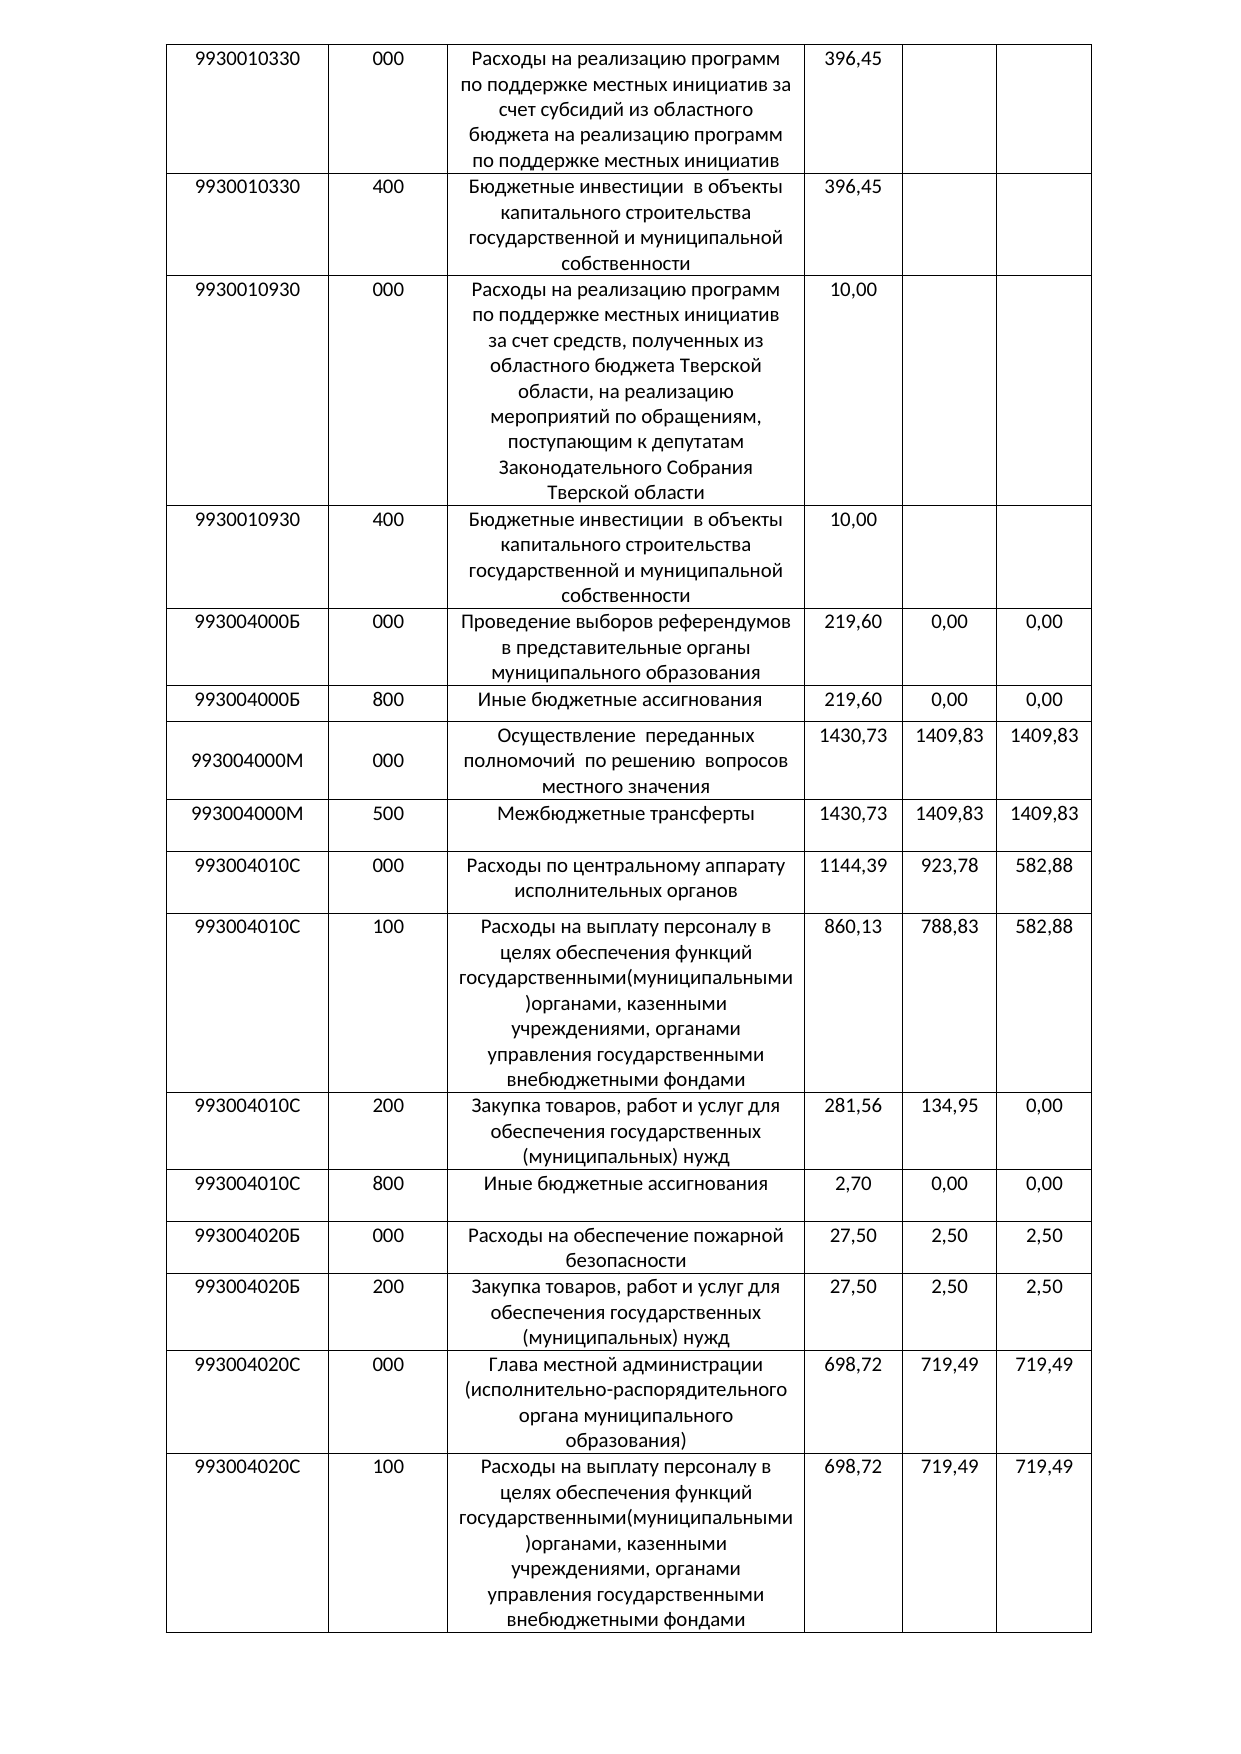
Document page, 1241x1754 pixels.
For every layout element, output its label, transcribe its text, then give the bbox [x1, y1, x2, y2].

table_cell 719,49 [903, 1351, 996, 1453]
table_cell 993004020С [167, 1351, 328, 1453]
table_cell 993004000М [167, 722, 328, 799]
table_cell 1409,83 [997, 722, 1091, 799]
table_cell 1144,39 [805, 852, 902, 913]
table_cell 27,50 [805, 1222, 902, 1273]
table_cell 993004010С [167, 1093, 328, 1169]
table_cell 000 [329, 1351, 447, 1453]
table_cell Закупка товаров, работ и услуг для обеспечения государственных (муниципальных) нужд [448, 1274, 804, 1350]
table_cell 0,00 [903, 1170, 996, 1221]
table_cell 993004020Б [167, 1222, 328, 1273]
table_cell 788,83 [903, 914, 996, 1092]
table_cell 10,00 [805, 506, 902, 608]
table_cell 400 [329, 174, 447, 275]
table_cell [997, 45, 1091, 172]
table_cell 582,88 [997, 852, 1091, 913]
table_cell 0,00 [903, 686, 996, 721]
table_cell 923,78 [903, 852, 996, 913]
table_cell 134,95 [903, 1093, 996, 1169]
table_cell 9930010930 [167, 276, 328, 505]
table_cell [903, 45, 996, 172]
table_cell 2,50 [903, 1274, 996, 1350]
table_cell 000 [329, 852, 447, 913]
table_cell Расходы на выплату персоналу в целях обеспечения функций государственными(муниципальными )органами, казенными учреждениями, органами управления государственными внебюджетными фондами [448, 914, 804, 1092]
table_cell 200 [329, 1274, 447, 1350]
table_cell Бюджетные инвестиции в объекты капитального строительства государственной и муниципальной собственности [448, 506, 804, 608]
table_cell 2,50 [997, 1222, 1091, 1273]
table_cell 9930010330 [167, 174, 328, 275]
table_cell 200 [329, 1093, 447, 1169]
table_cell 1409,83 [997, 800, 1091, 851]
table_cell Проведение выборов референдумов в представительные органы муниципального образования [448, 609, 804, 685]
table_cell 800 [329, 686, 447, 721]
table_cell [903, 174, 996, 275]
table_cell 2,50 [997, 1274, 1091, 1350]
table_cell 1409,83 [903, 722, 996, 799]
table_cell 860,13 [805, 914, 902, 1092]
table_cell [997, 276, 1091, 505]
table_cell Бюджетные инвестиции в объекты капитального строительства государственной и муниципальной собственности [448, 174, 804, 275]
table_cell 2,70 [805, 1170, 902, 1221]
table_cell 993004020Б [167, 1274, 328, 1350]
table_cell 396,45 [805, 45, 902, 172]
table_cell Расходы на реализацию программ по поддержке местных инициатив за счет средств, полученных из областного бюджета Тверской области, на реализацию мероприятий по обращениям, поступающим к депутатам Законодательного Собрания Тверской области [448, 276, 804, 505]
table_cell 993004020С [167, 1454, 328, 1632]
table_cell 719,49 [903, 1454, 996, 1632]
table_cell 000 [329, 45, 447, 172]
table_cell Межбюджетные трансферты [448, 800, 804, 851]
table_cell 100 [329, 914, 447, 1092]
table_cell 1409,83 [903, 800, 996, 851]
table_cell 219,60 [805, 686, 902, 721]
table_cell 500 [329, 800, 447, 851]
table_cell 1430,73 [805, 800, 902, 851]
table_cell 2,50 [903, 1222, 996, 1273]
table_cell 27,50 [805, 1274, 902, 1350]
table_cell Иные бюджетные ассигнования [448, 1170, 804, 1221]
table_cell 9930010930 [167, 506, 328, 608]
table_cell 0,00 [997, 1093, 1091, 1169]
table_cell 698,72 [805, 1454, 902, 1632]
table_cell Закупка товаров, работ и услуг для обеспечения государственных (муниципальных) нужд [448, 1093, 804, 1169]
table_cell Расходы на реализацию программ по поддержке местных инициатив за счет субсидий из областного бюджета на реализацию программ по поддержке местных инициатив [448, 45, 804, 172]
table_cell 800 [329, 1170, 447, 1221]
table_cell 000 [329, 722, 447, 799]
table_cell Осуществление переданных полномочий по решению вопросов местного значения [448, 722, 804, 799]
table_cell Расходы по центральному аппарату исполнительных органов [448, 852, 804, 913]
table_cell 0,00 [997, 609, 1091, 685]
table_cell 1430,73 [805, 722, 902, 799]
table_cell 000 [329, 1222, 447, 1273]
table_cell 698,72 [805, 1351, 902, 1453]
table_cell Расходы на выплату персоналу в целях обеспечения функций государственными(муниципальными )органами, казенными учреждениями, органами управления государственными внебюджетными фондами [448, 1454, 804, 1632]
table_cell 100 [329, 1454, 447, 1632]
table_cell 10,00 [805, 276, 902, 505]
table_cell 582,88 [997, 914, 1091, 1092]
table_cell 0,00 [903, 609, 996, 685]
table_cell 993004000М [167, 800, 328, 851]
table_cell [903, 276, 996, 505]
table_cell 993004000Б [167, 686, 328, 721]
table_cell [903, 506, 996, 608]
table_cell 000 [329, 609, 447, 685]
table_cell 0,00 [997, 1170, 1091, 1221]
table_cell [997, 506, 1091, 608]
table_cell 9930010330 [167, 45, 328, 172]
table_cell 719,49 [997, 1454, 1091, 1632]
table_cell 000 [329, 276, 447, 505]
table_cell 281,56 [805, 1093, 902, 1169]
table_cell 400 [329, 506, 447, 608]
table_cell Расходы на обеспечение пожарной безопасности [448, 1222, 804, 1273]
table_cell 993004010С [167, 852, 328, 913]
table_cell Иные бюджетные ассигнования [448, 686, 804, 721]
table_cell [997, 174, 1091, 275]
table_cell 719,49 [997, 1351, 1091, 1453]
table_cell 993004010С [167, 1170, 328, 1221]
table_cell Глава местной администрации (исполнительно-распорядительного органа муниципального образования) [448, 1351, 804, 1453]
table_cell 396,45 [805, 174, 902, 275]
table_cell 993004010С [167, 914, 328, 1092]
table_cell 0,00 [997, 686, 1091, 721]
table_cell 993004000Б [167, 609, 328, 685]
table_cell 219,60 [805, 609, 902, 685]
